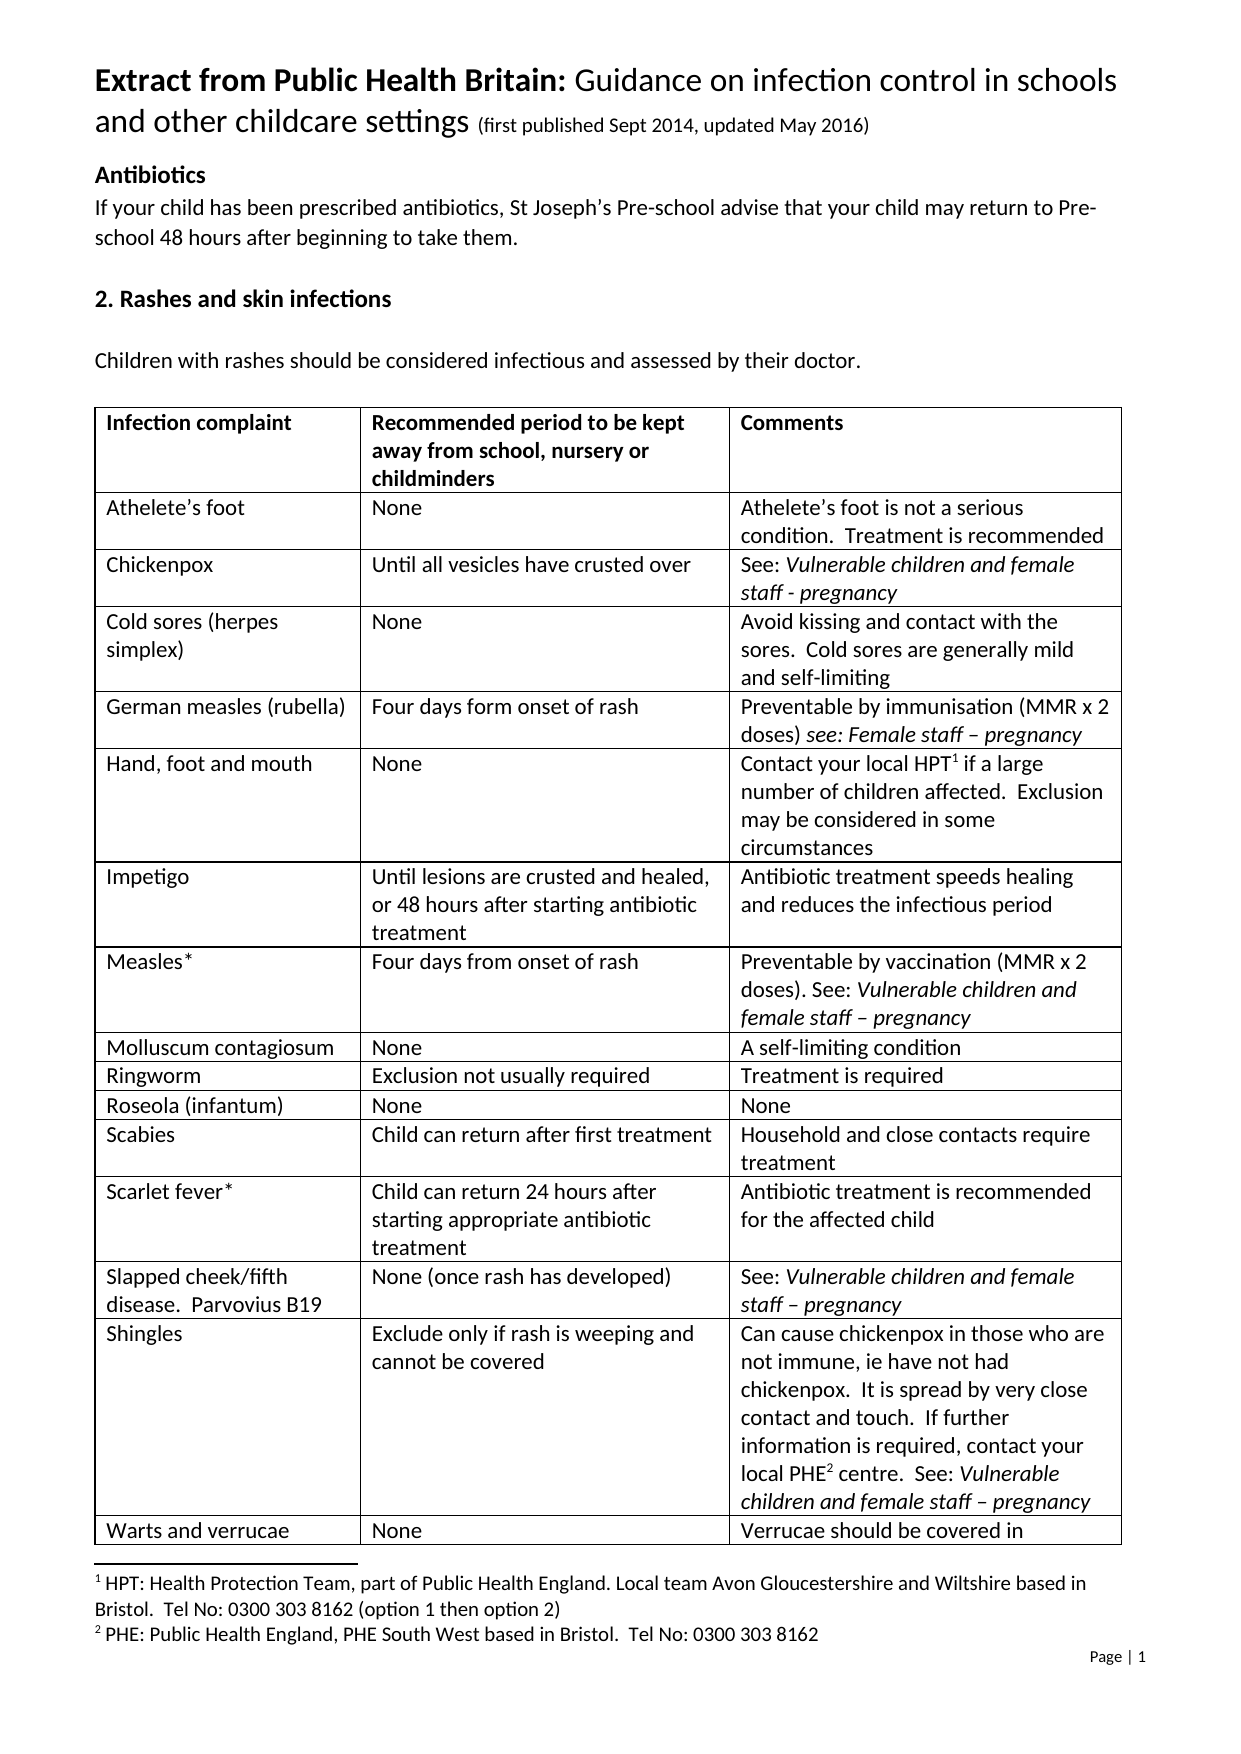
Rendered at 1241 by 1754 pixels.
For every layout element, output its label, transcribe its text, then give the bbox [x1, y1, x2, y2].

table_cell Impetigo [96, 863, 360, 946]
text Children with rashes should be considered infectious and assessed by their doctor. [94, 346, 1146, 374]
table_cell Until lesions are crusted and healed, or 48 hours after starting antibiotic treatment [361, 863, 729, 946]
table_cell Can cause chickenpox in those who are not immune, ie have not had chickenpox. It is spread by very close contact and touch. If further information is required, contact your local PHE centre. See: Vulnerable children and female staff – pregnancy [730, 1319, 1121, 1515]
table_cell Shingles [96, 1319, 360, 1515]
table_cell Contact your local HPT if a large number of children affected. Exclusion may be considered in some circumstances [730, 749, 1121, 861]
table_cell Athelete’s foot [96, 493, 360, 549]
table_cell Cold sores (herpes simplex) [96, 607, 360, 691]
table_cell Preventable by immunisation (MMR x 2 doses) see: Female staff – pregnancy [730, 692, 1121, 748]
table_cell Antibiotic treatment is recommended for the affected child [730, 1177, 1121, 1261]
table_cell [730, 1516, 1121, 1544]
table_cell Molluscum contagiosum [96, 1033, 360, 1061]
table_cell None [361, 493, 729, 549]
table_cell None [361, 749, 729, 861]
table_header Comments [730, 408, 1121, 492]
text If your child has been prescribed antibiotics, St Joseph’s Pre-school advise that your child may return to Pre-school 48 hours after beginning to take them. [94, 193, 1146, 251]
table_header Infection complaint [96, 408, 360, 492]
table_cell Exclude only if rash is weeping and cannot be covered [361, 1319, 729, 1515]
text Antibiotics [94, 160, 1146, 190]
table_cell None [361, 607, 729, 691]
table_cell None (once rash has developed) [361, 1262, 729, 1318]
table_cell Chickenpox [96, 550, 360, 606]
table_cell Avoid kissing and contact with the sores. Cold sores are generally mild and self-limiting [730, 607, 1121, 691]
table_cell German measles (rubella) [96, 692, 360, 748]
table_cell Warts and verrucae [96, 1516, 360, 1544]
table_cell Ringworm [96, 1062, 360, 1090]
table_cell None [730, 1091, 1121, 1119]
table_cell Four days from onset of rash [361, 948, 729, 1032]
table_cell Four days form onset of rash [361, 692, 729, 748]
table_cell None [361, 1033, 729, 1061]
table_cell See: Vulnerable children and female staff – pregnancy [730, 1262, 1121, 1318]
table_cell Treatment is required [730, 1062, 1121, 1090]
table_cell Household and close contacts require treatment [730, 1120, 1121, 1176]
table_cell Until all vesicles have crusted over [361, 550, 729, 606]
table_header Recommended period to be kept away from school, nursery or childminders [361, 408, 729, 492]
text 2. Rashes and skin infections [94, 283, 1146, 314]
table_cell Antibiotic treatment speeds healing and reduces the infectious period [730, 863, 1121, 946]
table_cell A self-limiting condition [730, 1033, 1121, 1061]
table_cell Hand, foot and mouth [96, 749, 360, 861]
table_cell Child can return 24 hours after starting appropriate antibiotic treatment [361, 1177, 729, 1261]
table_cell None [361, 1516, 729, 1544]
table_cell Exclusion not usually required [361, 1062, 729, 1090]
table_cell Measles* [96, 948, 360, 1032]
table_cell Child can return after first treatment [361, 1120, 729, 1176]
table_cell See: Vulnerable children and female staff - pregnancy [730, 550, 1121, 606]
table_cell Roseola (infantum) [96, 1091, 360, 1119]
table_cell Slapped cheek/fifth disease. Parvovius B19 [96, 1262, 360, 1318]
table_cell Scabies [96, 1120, 360, 1176]
table_cell Scarlet fever* [96, 1177, 360, 1261]
table_cell Athelete’s foot is not a serious condition. Treatment is recommended [730, 493, 1121, 549]
table_cell Preventable by vaccination (MMR x 2 doses). See: Vulnerable children and female staff – pregnancy [730, 948, 1121, 1032]
table_cell None [361, 1091, 729, 1119]
